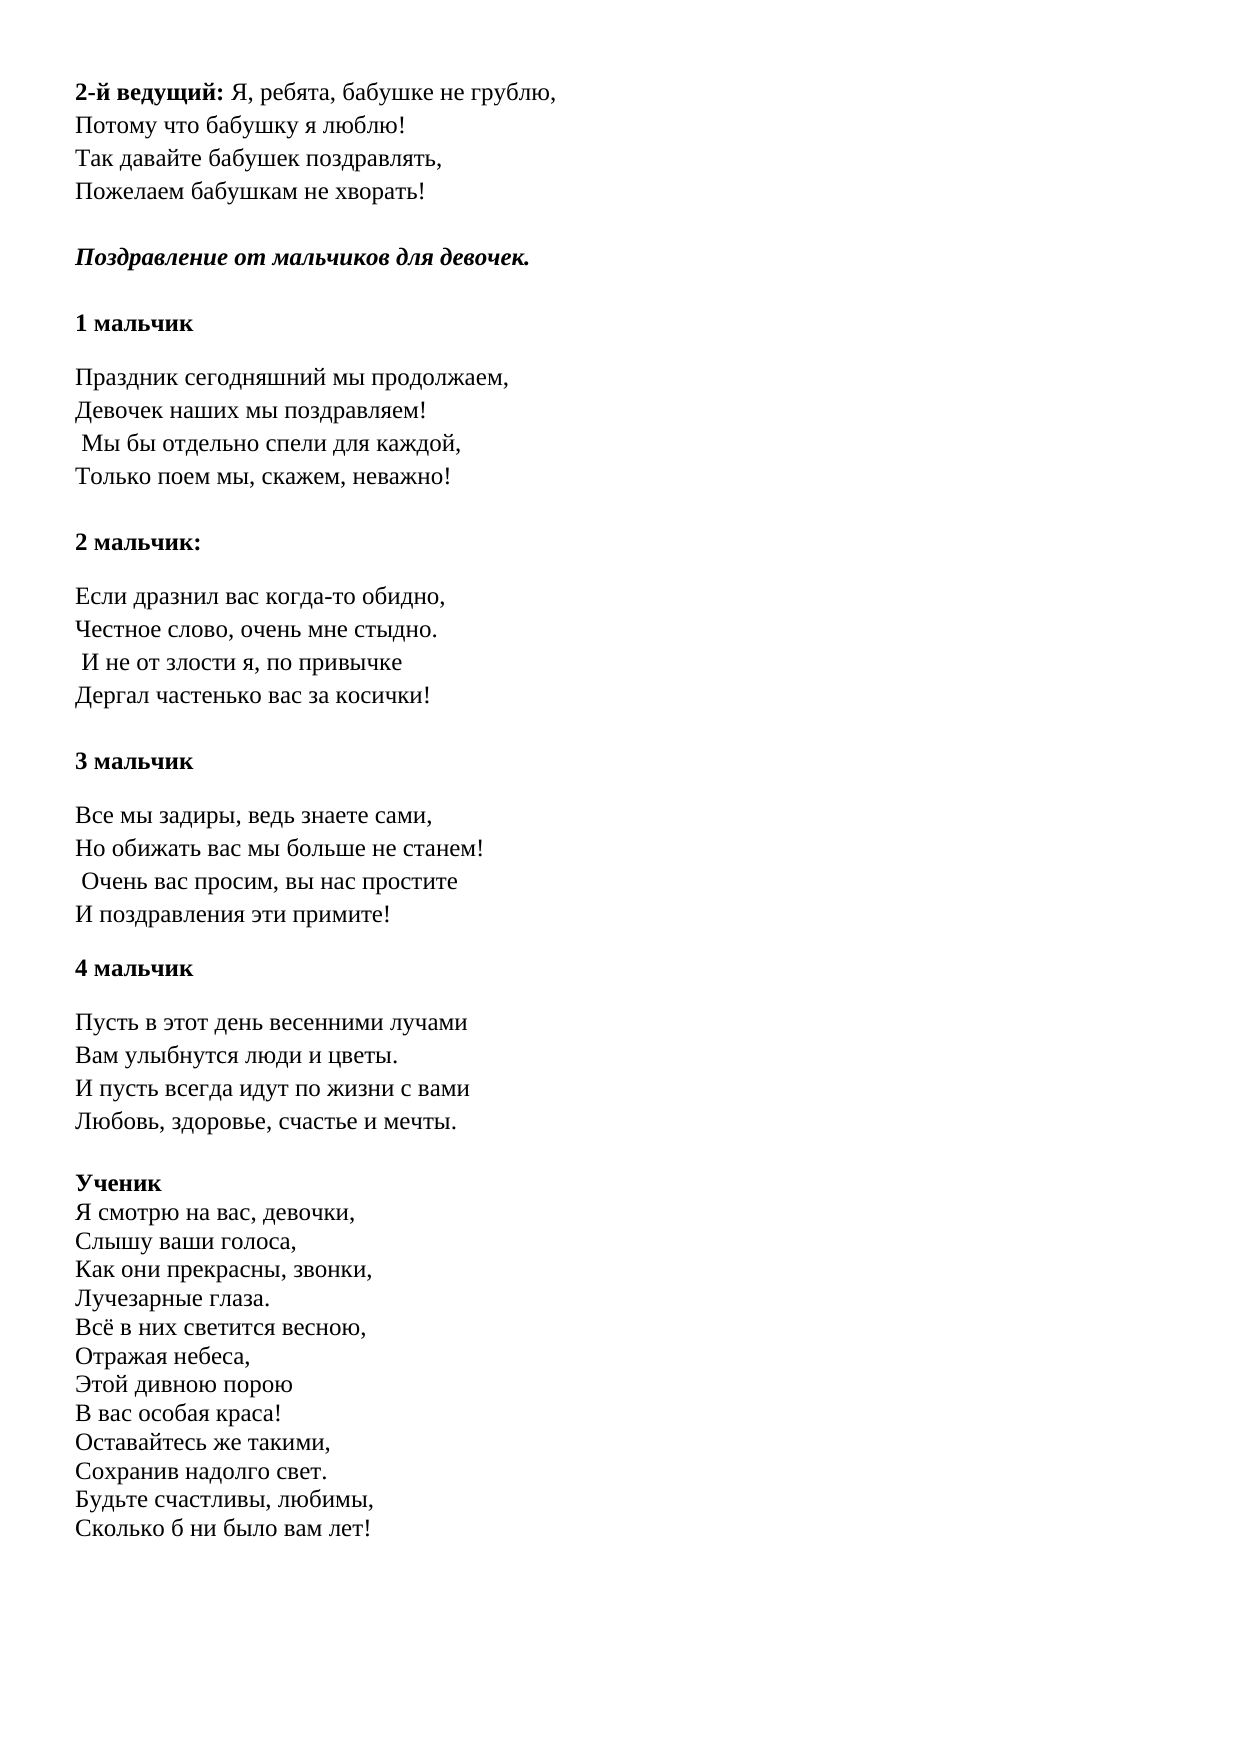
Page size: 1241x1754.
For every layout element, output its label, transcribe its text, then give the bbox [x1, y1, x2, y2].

text Ученик Я смотрю на вас, девочки, Слышу ваши голоса, Как они прекрасны, звонки, Лучезарные глаза. Всё в них светится весною, Отражая небеса, Этой дивною порою В вас особая краса! Оставайтесь же такими, Сохранив надолго свет. Будьте счастливы, любимы, Сколько б ни было вам лет! [75, 1168, 1165, 1542]
text 4 мальчик [75, 953, 1165, 982]
text Пусть в этот день весенними лучами Вам улыбнутся люди и цветы. И пусть всегда идут по жизни с вами Любовь, здоровье, счастье и мечты. [75, 1007, 1165, 1135]
text Если дразнил вас когда-то обидно, Честное слово, очень мне стыдно. И не от злости я, по привычке Дергал частенько вас за косички! 3 мальчик [75, 581, 1165, 775]
text Праздник сегодняшний мы продолжаем, Девочек наших мы поздравляем! Мы бы отдельно спели для каждой, Только поем мы, скажем, неважно! 2 мальчик: [75, 362, 1165, 556]
text 2-й ведущий: Я, ребята, бабушке не грублю, Потому что бабушку я люблю! Так давайте бабушек поздравлять, Пожелаем бабушкам не хворать! [75, 44, 1165, 205]
text Все мы задиры, ведь знаете сами, Но обижать вас мы больше не станем! Очень вас просим, вы нас простите И поздравления эти примите! [75, 800, 1165, 928]
text Поздравление от мальчиков для девочек. 1 мальчик [75, 242, 1165, 337]
